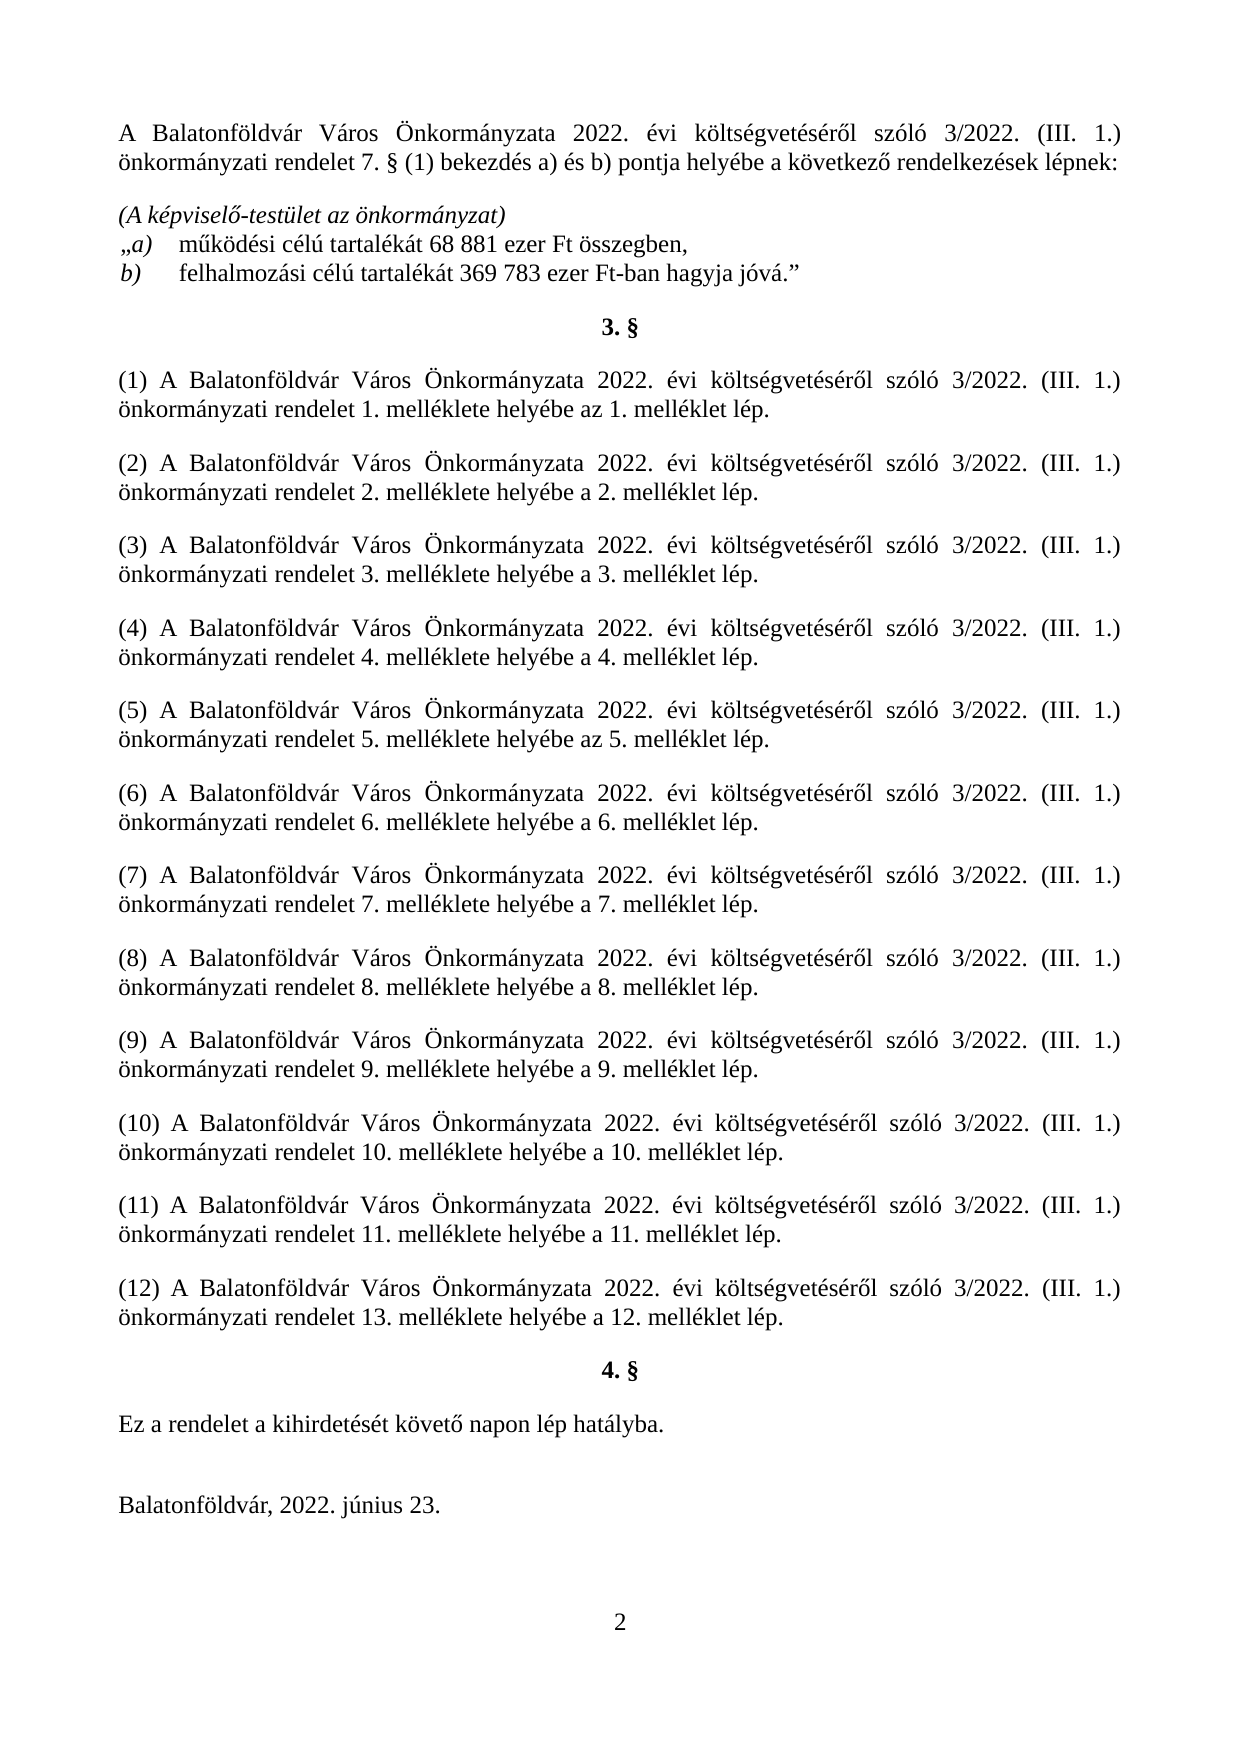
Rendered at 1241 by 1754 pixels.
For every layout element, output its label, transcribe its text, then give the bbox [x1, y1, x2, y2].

text (3) A Balatonföldvár Város Önkormányzata 2022. évi költségvetéséről szóló 3/2022. (III. 1.) önkormányzati rendelet 3. melléklete helyébe a 3. melléklet lép. [118, 531, 1122, 588]
text 3. § [118, 312, 1122, 341]
text (11) A Balatonföldvár Város Önkormányzata 2022. évi költségvetéséről szóló 3/2022. (III. 1.) önkormányzati rendelet 11. melléklete helyébe a 11. melléklet lép. [118, 1191, 1122, 1248]
text A Balatonföldvár Város Önkormányzata 2022. évi költségvetéséről szóló 3/2022. (III. 1.) önkormányzati rendelet 7. § (1) bekezdés a) és b) pontja helyébe a következő rendelkezések lépnek: [118, 118, 1122, 176]
text (12) A Balatonföldvár Város Önkormányzata 2022. évi költségvetéséről szóló 3/2022. (III. 1.) önkormányzati rendelet 13. melléklete helyébe a 12. melléklet lép. [118, 1273, 1122, 1331]
text (8) A Balatonföldvár Város Önkormányzata 2022. évi költségvetéséről szóló 3/2022. (III. 1.) önkormányzati rendelet 8. melléklete helyébe a 8. melléklet lép. [118, 943, 1122, 1001]
text (2) A Balatonföldvár Város Önkormányzata 2022. évi költségvetéséről szóló 3/2022. (III. 1.) önkormányzati rendelet 2. melléklete helyébe a 2. melléklet lép. [118, 448, 1122, 506]
text (5) A Balatonföldvár Város Önkormányzata 2022. évi költségvetéséről szóló 3/2022. (III. 1.) önkormányzati rendelet 5. melléklete helyébe az 5. melléklet lép. [118, 696, 1122, 753]
text (10) A Balatonföldvár Város Önkormányzata 2022. évi költségvetéséről szóló 3/2022. (III. 1.) önkormányzati rendelet 10. melléklete helyébe a 10. melléklet lép. [118, 1108, 1122, 1166]
text (9) A Balatonföldvár Város Önkormányzata 2022. évi költségvetéséről szóló 3/2022. (III. 1.) önkormányzati rendelet 9. melléklete helyébe a 9. melléklet lép. [118, 1026, 1122, 1083]
text 4. § [118, 1356, 1122, 1384]
text (1) A Balatonföldvár Város Önkormányzata 2022. évi költségvetéséről szóló 3/2022. (III. 1.) önkormányzati rendelet 1. melléklete helyébe az 1. melléklet lép. [118, 366, 1122, 423]
text „a) működési célú tartalékát 68 881 ezer Ft összegben, [120, 229, 1122, 258]
text (4) A Balatonföldvár Város Önkormányzata 2022. évi költségvetéséről szóló 3/2022. (III. 1.) önkormányzati rendelet 4. melléklete helyébe a 4. melléklet lép. [118, 613, 1122, 671]
text (7) A Balatonföldvár Város Önkormányzata 2022. évi költségvetéséről szóló 3/2022. (III. 1.) önkormányzati rendelet 7. melléklete helyébe a 7. melléklet lép. [118, 861, 1122, 918]
text (6) A Balatonföldvár Város Önkormányzata 2022. évi költségvetéséről szóló 3/2022. (III. 1.) önkormányzati rendelet 6. melléklete helyébe a 6. melléklet lép. [118, 778, 1122, 836]
text b) felhalmozási célú tartalékát 369 783 ezer Ft-ban hagyja jóvá.” [120, 258, 1122, 287]
text Ez a rendelet a kihirdetését követő napon lép hatályba. [118, 1409, 1122, 1438]
text (A képviselő-testület az önkormányzat) [118, 201, 1122, 229]
text Balatonföldvár, 2022. június 23. [118, 1490, 1122, 1518]
